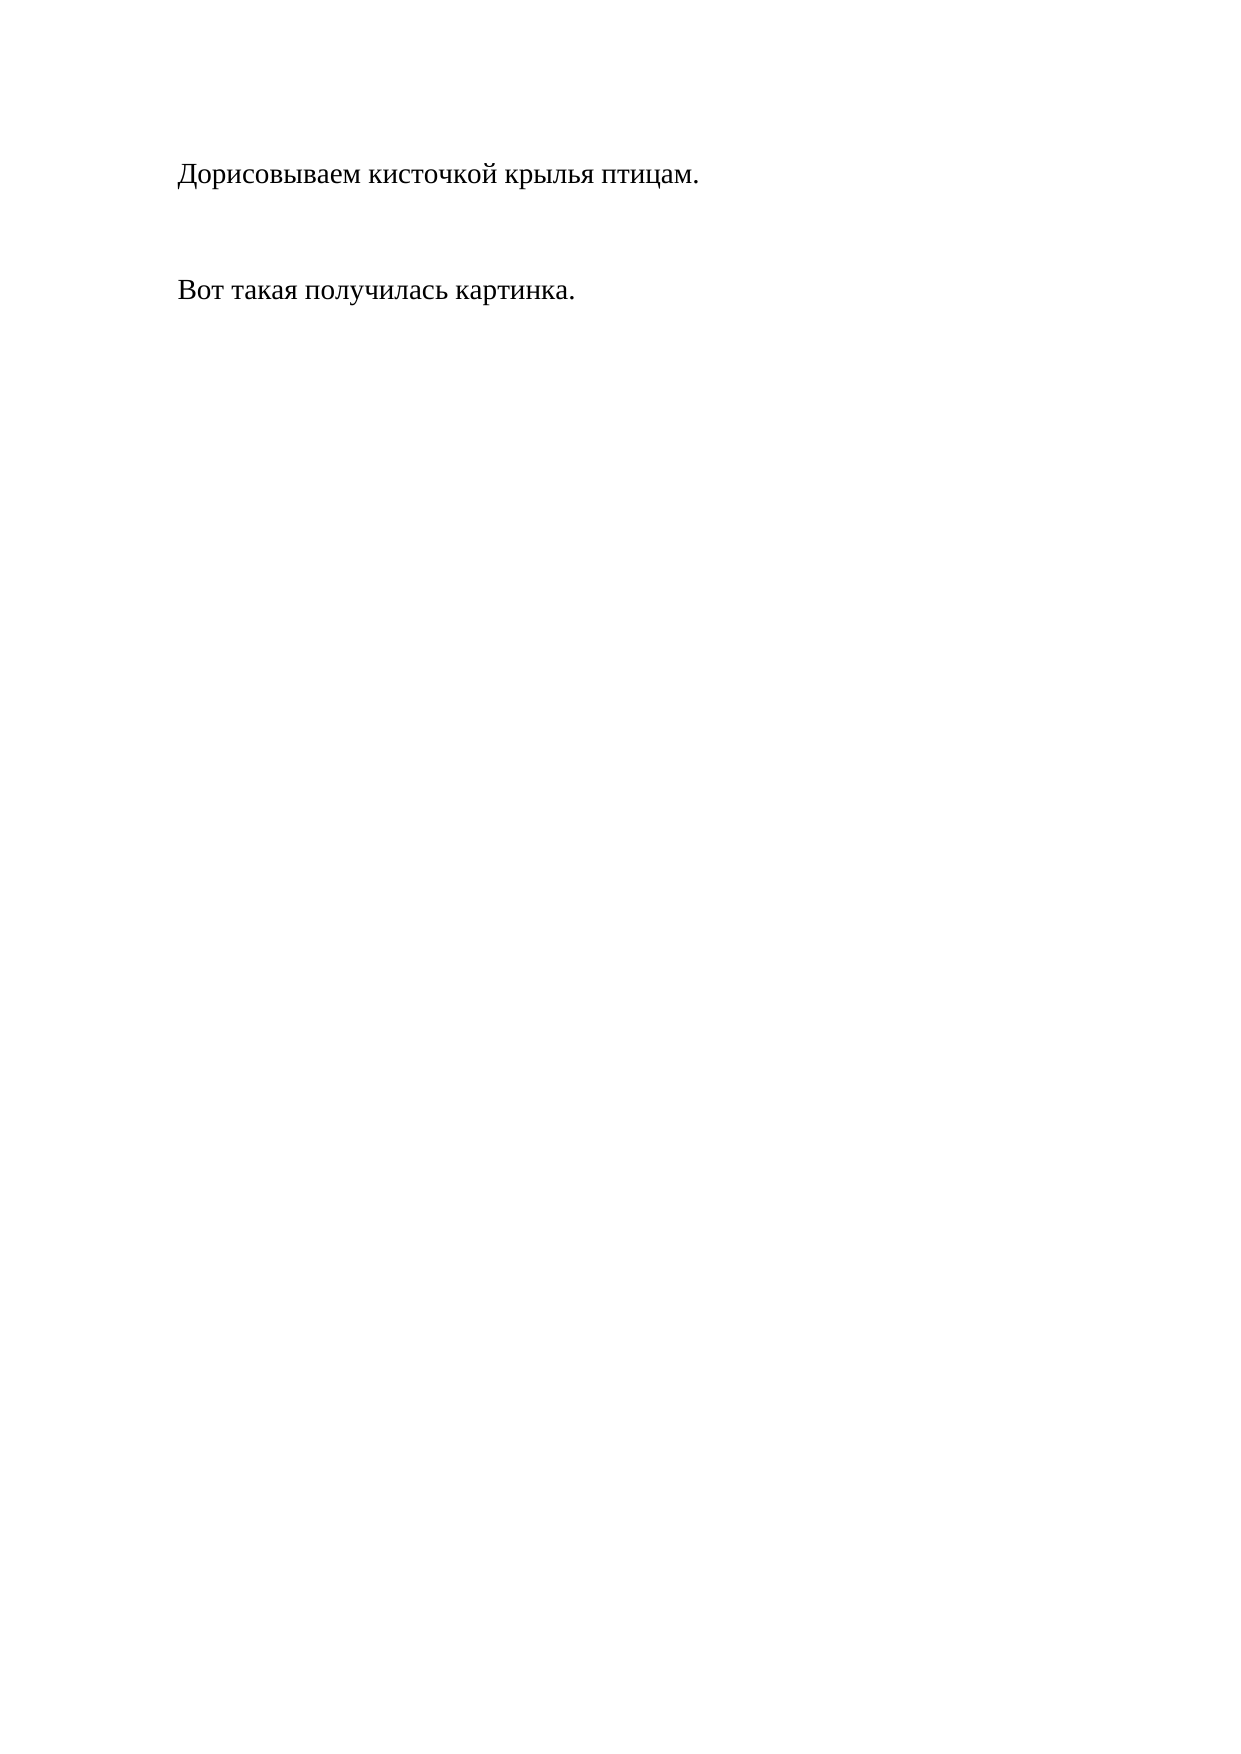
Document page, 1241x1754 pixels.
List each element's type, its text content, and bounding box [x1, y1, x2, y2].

text Вот такая получилась картинка. [177, 272, 1152, 306]
text Дорисовываем кисточкой крылья птицам. [177, 157, 1152, 190]
